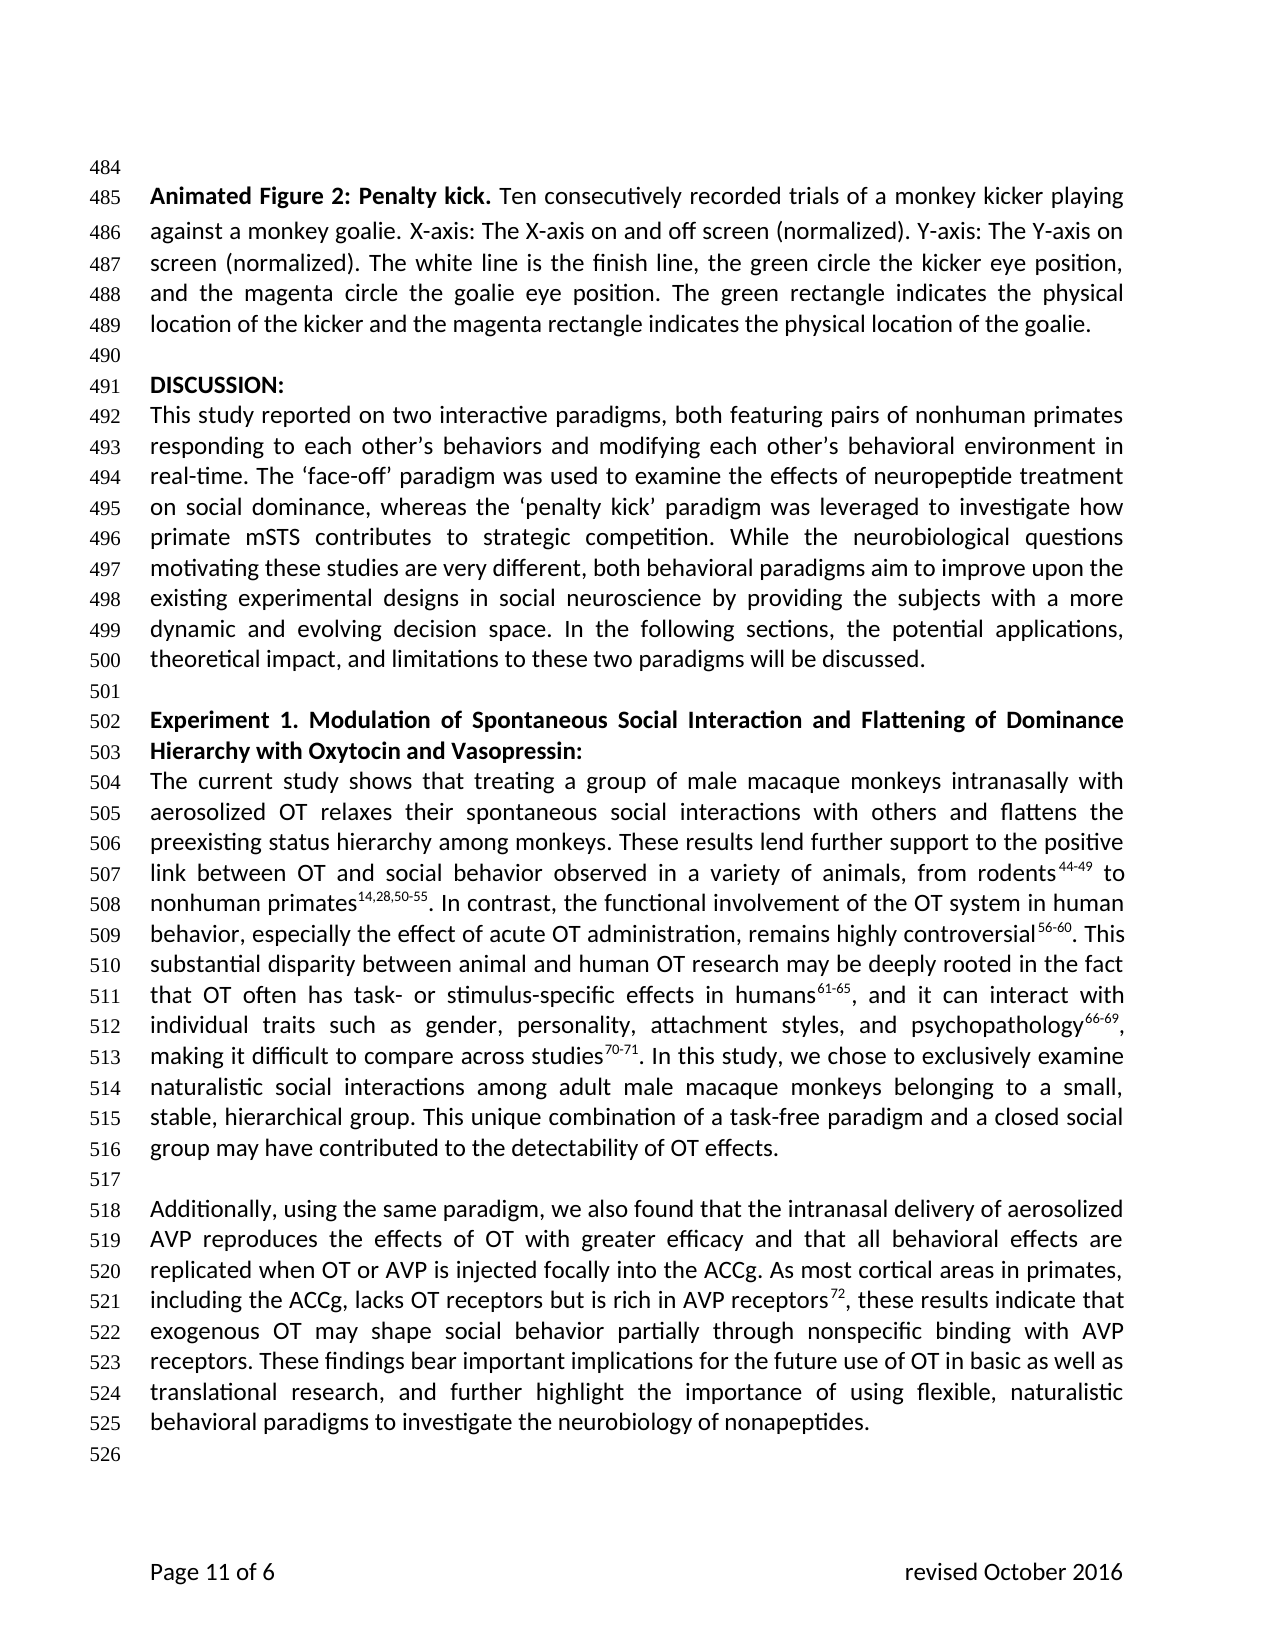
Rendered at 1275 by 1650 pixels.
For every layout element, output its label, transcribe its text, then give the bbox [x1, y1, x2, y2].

text Additionally, using the same paradigm, we also found that the intranasal delivery of aerosolized AVP reproduces the effects of OT with greater efficacy and that all behavioral effects are replicated when OT or AVP is injected focally into the ACCg. As most cortical areas in primates, including the ACCg, lacks OT receptors but is rich in AVP receptors72, these results indicate that exogenous OT may shape social behavior partially through nonspecific binding with AVP receptors. These findings bear important implications for the future use of OT in basic as well as translational research, and further highlight the importance of using flexible, naturalistic behavioral paradigms to investigate the neurobiology of nonapeptides. [150, 1193, 1125, 1437]
text Experiment 1. Modulation of Spontaneous Social Interaction and Flattening of Dominance Hierarchy with Oxytocin and Vasopressin: [150, 704, 1125, 766]
text The current study shows that treating a group of male macaque monkeys intranasally with aerosolized OT relaxes their spontaneous social interactions with others and flattens the preexisting status hierarchy among monkeys. These results lend further support to the positive link between OT and social behavior observed in a variety of animals, from rodents44-49 to nonhuman primates14,28,50-55. In contrast, the functional involvement of the OT system in human behavior, especially the effect of acute OT administration, remains highly controversial56-60. This substantial disparity between animal and human OT research may be deeply rooted in the fact that OT often has task- or stimulus-specific effects in humans61-65, and it can interact with individual traits such as gender, personality, attachment styles, and psychopathology66-69, making it difficult to compare across studies70-71. In this study, we chose to exclusively examine naturalistic social interactions among adult male macaque monkeys belonging to a small, stable, hierarchical group. This unique combination of a task-free paradigm and a closed social group may have contributed to the detectability of OT effects. [150, 766, 1125, 1162]
text Animated Figure 2: Penalty kick. Ten consecutively recorded trials of a monkey kicker playing against a monkey goalie. X-axis: The X-axis on and off screen (normalized). Y-axis: The Y-axis on screen (normalized). The white line is the finish line, the green circle the kicker eye position, and the magenta circle the goalie eye position. The green rectangle indicates the physical location of the kicker and the magenta rectangle indicates the physical location of the goalie. [150, 181, 1125, 338]
text This study reported on two interactive paradigms, both featuring pairs of nonhuman primates responding to each other’s behaviors and modifying each other’s behavioral environment in real-time. The ‘face-off’ paradigm was used to examine the effects of neuropeptide treatment on social dominance, whereas the ‘penalty kick’ paradigm was leveraged to investigate how primate mSTS contributes to strategic competition. While the neurobiological questions motivating these studies are very different, both behavioral paradigms aim to improve upon the existing experimental designs in social neuroscience by providing the subjects with a more dynamic and evolving decision space. In the following sections, the potential applications, theoretical impact, and limitations to these two paradigms will be discussed. [150, 399, 1125, 674]
text DISCUSSION: [150, 369, 1125, 399]
